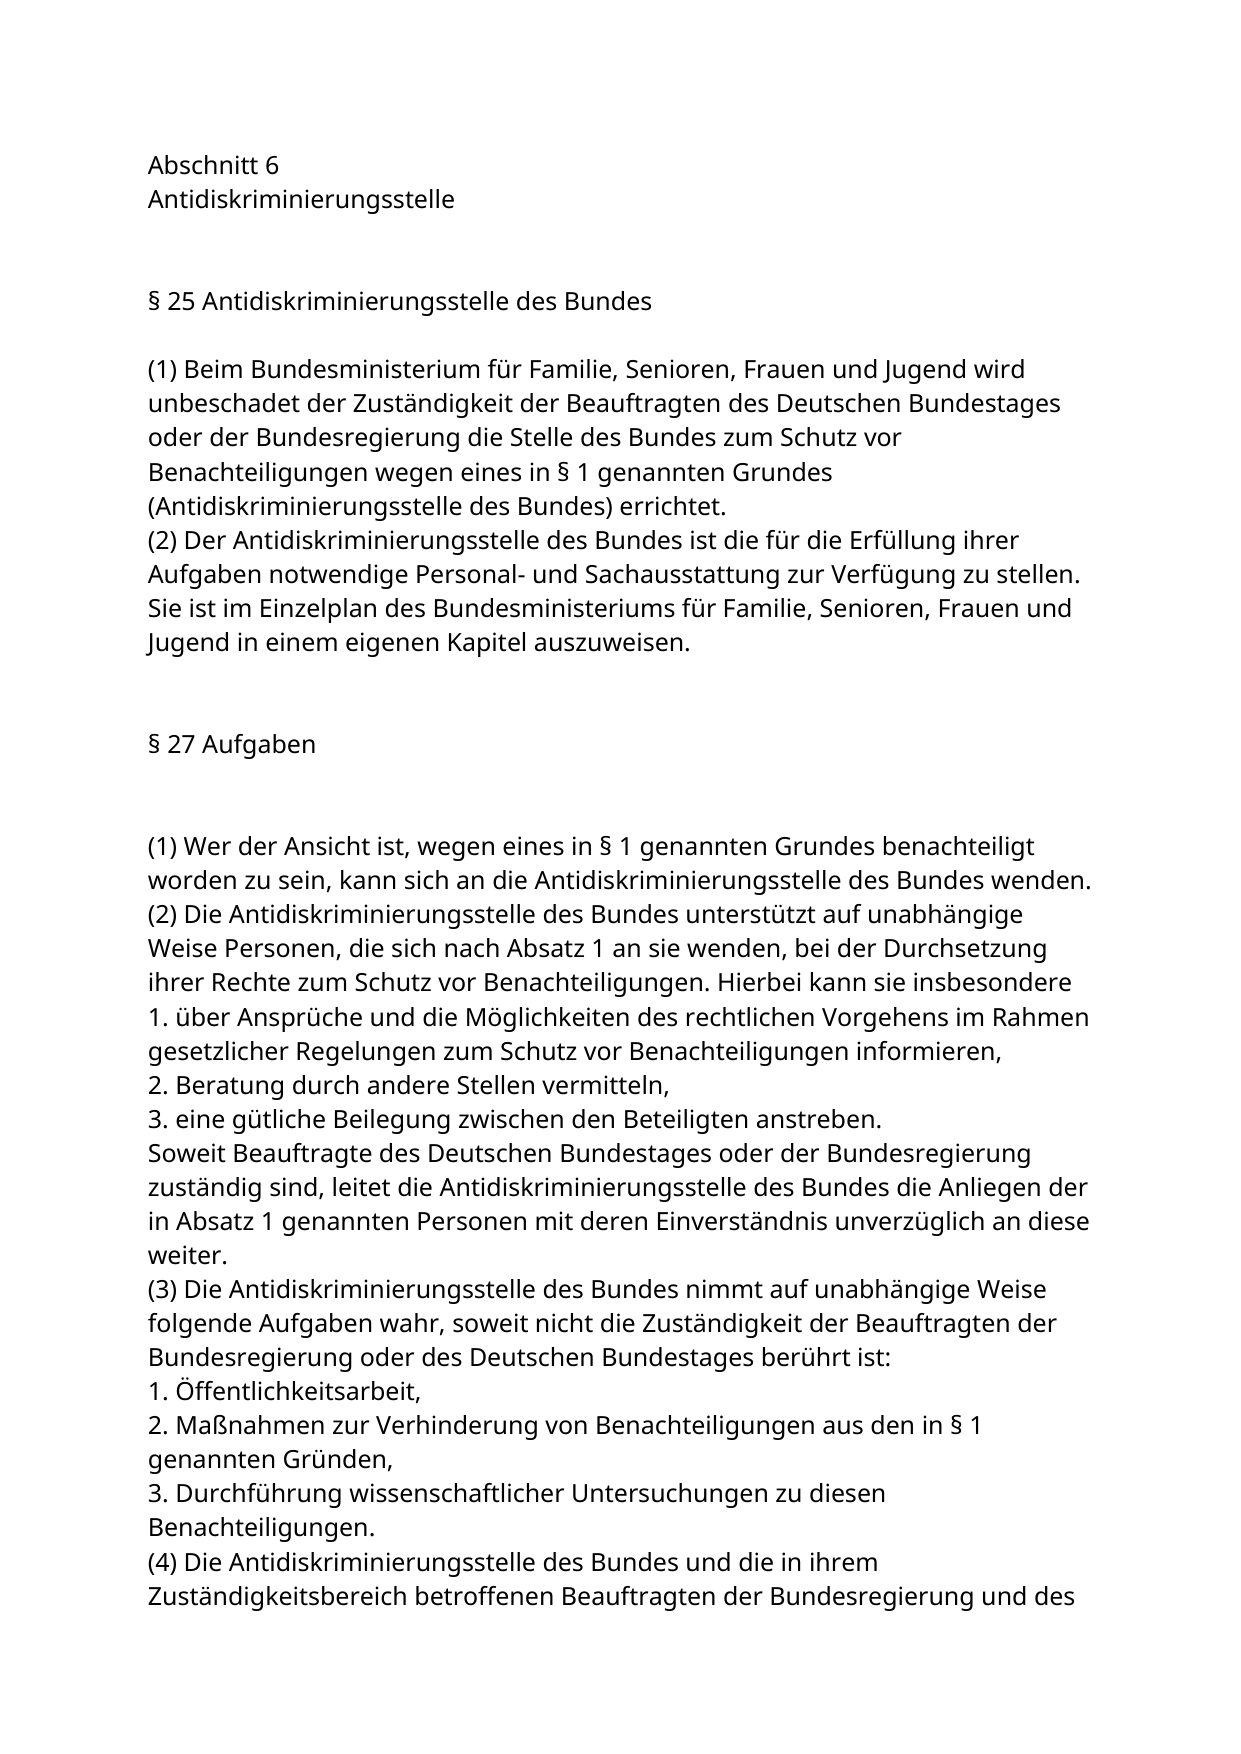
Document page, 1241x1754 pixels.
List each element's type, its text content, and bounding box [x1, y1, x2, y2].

text 1. über Ansprüche und die Möglichkeiten des rechtlichen Vorgehens im Rahmen gesetzlicher Regelungen zum Schutz vor Benachteiligungen informieren, [148, 999, 1093, 1067]
text 3. eine gütliche Beilegung zwischen den Beteiligten anstreben. [148, 1101, 1093, 1135]
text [148, 1544, 1093, 1612]
text 2. Beratung durch andere Stellen vermitteln, [148, 1067, 1093, 1101]
text 1. Öffentlichkeitsarbeit, [148, 1374, 1093, 1408]
text Abschnitt 6 [148, 148, 1093, 182]
text (1) Beim Bundesministerium für Familie, Senioren, Frauen und Jugend wird unbeschadet der Zuständigkeit der Beauftragten des Deutschen Bundestages oder der Bundesregierung die Stelle des Bundes zum Schutz vor Benachteiligungen wegen eines in § 1 genannten Grundes (Antidiskriminierungsstelle des Bundes) errichtet. [148, 352, 1093, 522]
text 2. Maßnahmen zur Verhinderung von Benachteiligungen aus den in § 1 genannten Gründen, [148, 1408, 1093, 1476]
text (1) Wer der Ansicht ist, wegen eines in § 1 genannten Grundes benachteiligt worden zu sein, kann sich an die Antidiskriminierungsstelle des Bundes wenden. (2) Die Antidiskriminierungsstelle des Bundes unterstützt auf unabhängige Weise Personen, die sich nach Absatz 1 an sie wenden, bei der Durchsetzung ihrer Rechte zum Schutz vor Benachteiligungen. Hierbei kann sie insbesondere [148, 829, 1093, 999]
text Antidiskriminierungsstelle [148, 182, 1093, 216]
text § 27 Aufgaben [148, 727, 1093, 761]
text Soweit Beauftragte des Deutschen Bundestages oder der Bundesregierung zuständig sind, leitet die Antidiskriminierungsstelle des Bundes die Anliegen der in Absatz 1 genannten Personen mit deren Einverständnis unverzüglich an diese weiter. [148, 1135, 1093, 1272]
text 3. Durchführung wissenschaftlicher Untersuchungen zu diesen Benachteiligungen. [148, 1476, 1093, 1544]
text (3) Die Antidiskriminierungsstelle des Bundes nimmt auf unabhängige Weise folgende Aufgaben wahr, soweit nicht die Zuständigkeit der Beauftragten der Bundesregierung oder des Deutschen Bundestages berührt ist: [148, 1272, 1093, 1374]
text (2) Der Antidiskriminierungsstelle des Bundes ist die für die Erfüllung ihrer Aufgaben notwendige Personal- und Sachausstattung zur Verfügung zu stellen. Sie ist im Einzelplan des Bundesministeriums für Familie, Senioren, Frauen und Jugend in einem eigenen Kapitel auszuweisen. [148, 522, 1093, 658]
text § 25 Antidiskriminierungsstelle des Bundes [148, 284, 1093, 318]
